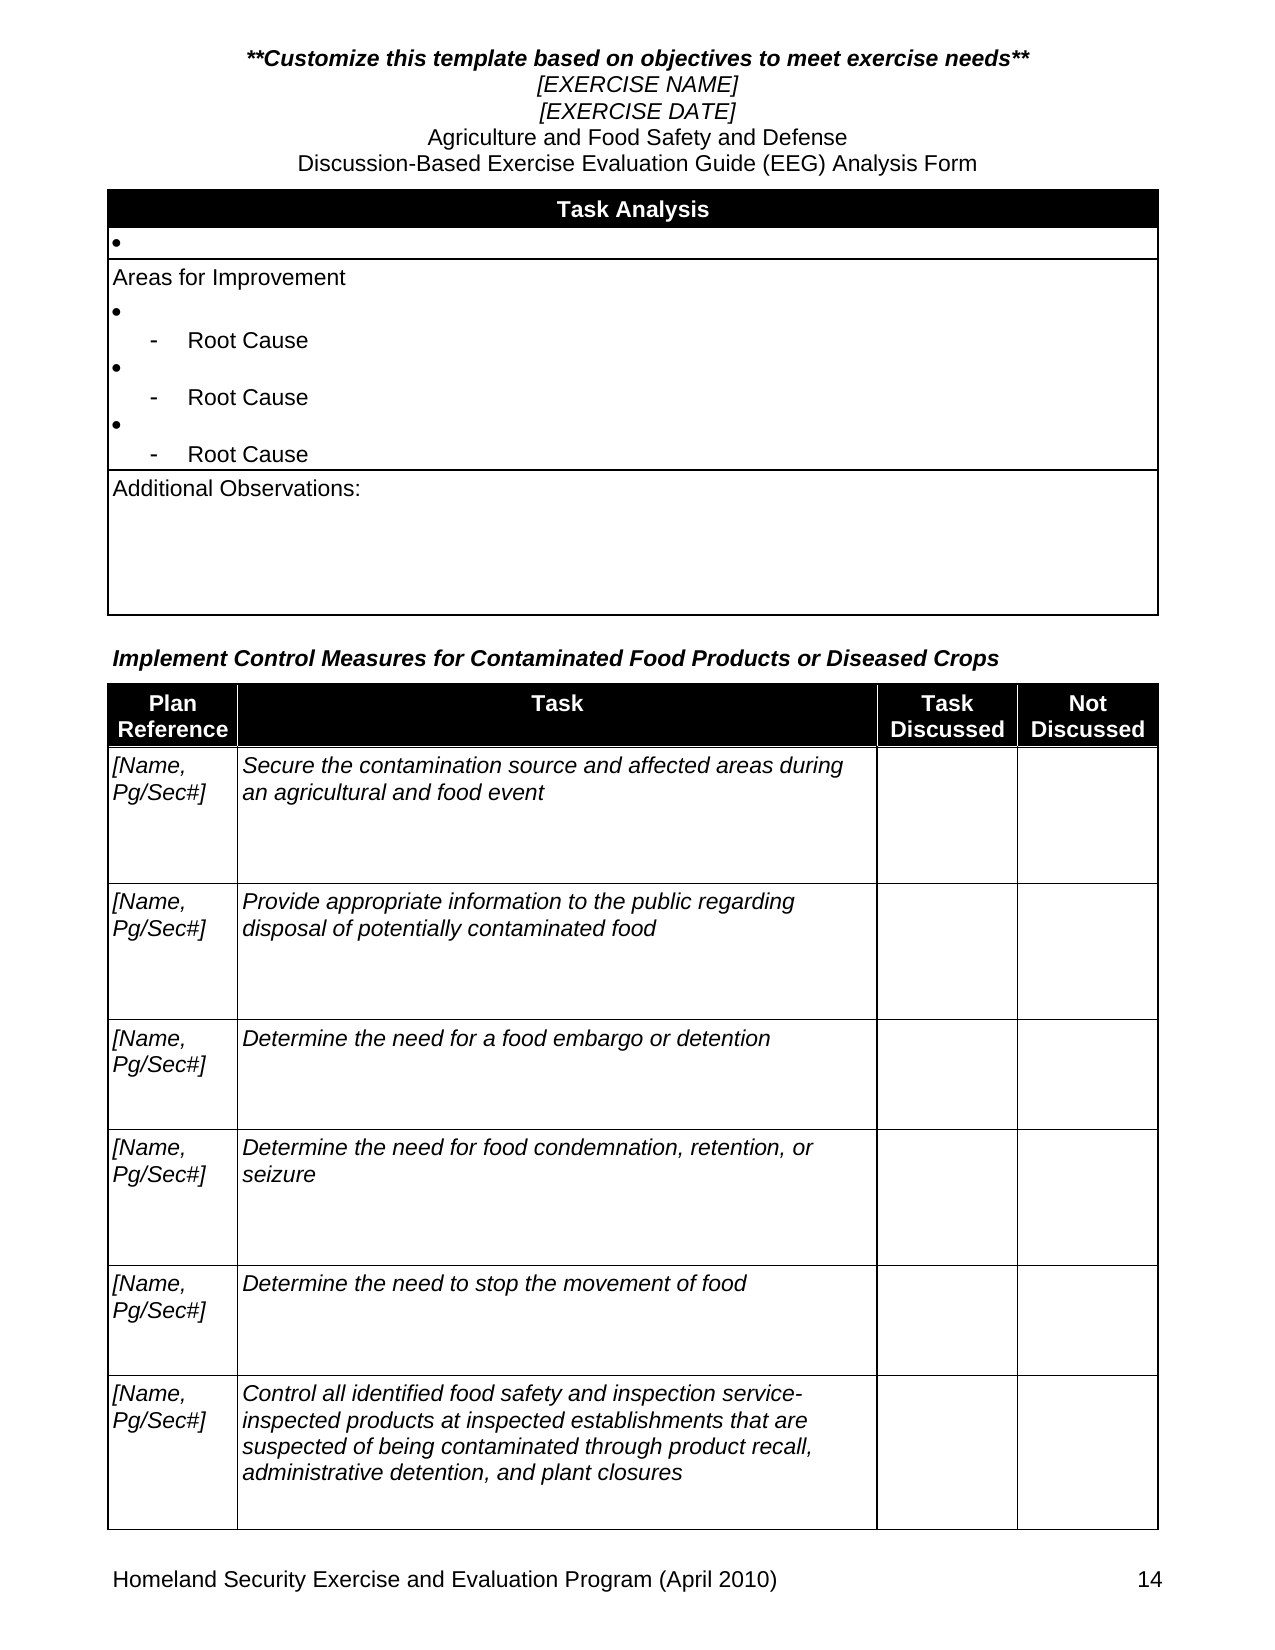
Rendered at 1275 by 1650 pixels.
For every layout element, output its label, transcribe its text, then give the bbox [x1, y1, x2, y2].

table_cell [Name, Pg/Sec#] [109, 1376, 237, 1529]
table_header Not Discussed [1018, 685, 1157, 746]
table_header Task [238, 685, 877, 746]
table_cell [Name, Pg/Sec#] [109, 884, 237, 1019]
table_cell Determine the need for food condemnation, retention, or seizure [238, 1130, 876, 1265]
table_header Task Analysis [109, 191, 1157, 226]
table_header Plan Reference [109, 685, 237, 746]
table_cell [878, 1130, 1017, 1265]
table_cell [Name, Pg/Sec#] [109, 1130, 237, 1265]
table_cell Additional Observations: [109, 471, 1157, 614]
table_cell [1018, 884, 1157, 1019]
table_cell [238, 1376, 876, 1529]
table_cell Provide appropriate information to the public regarding disposal of potentially contaminated food [238, 884, 876, 1019]
table_cell [878, 748, 1017, 883]
table_cell [878, 1376, 1017, 1529]
table_cell [Name, Pg/Sec#] [109, 748, 237, 883]
table_cell [1018, 1130, 1157, 1265]
table_cell Determine the need for a food embargo or detention [238, 1020, 876, 1128]
table_cell [878, 1020, 1017, 1128]
table_cell Strengths [109, 228, 1157, 258]
table_cell [Name, Pg/Sec#] [109, 1020, 237, 1128]
table_cell [878, 884, 1017, 1019]
table_cell [1018, 1376, 1157, 1529]
table_cell [878, 1266, 1017, 1374]
table_cell Determine the need to stop the movement of food [238, 1266, 876, 1374]
table_cell Secure the contamination source and affected areas during an agricultural and food event [238, 748, 876, 883]
table_cell [1018, 748, 1157, 883]
text Implement Control Measures for Contaminated Food Products or Diseased Crops [112, 644, 1162, 671]
table_cell [Name, Pg/Sec#] [109, 1266, 237, 1374]
table_cell Areas for Improvement Root Cause Root Cause Root Cause [109, 260, 1157, 469]
table_cell [1018, 1266, 1157, 1374]
table_cell [1018, 1020, 1157, 1128]
table_header Task Discussed [878, 685, 1017, 746]
